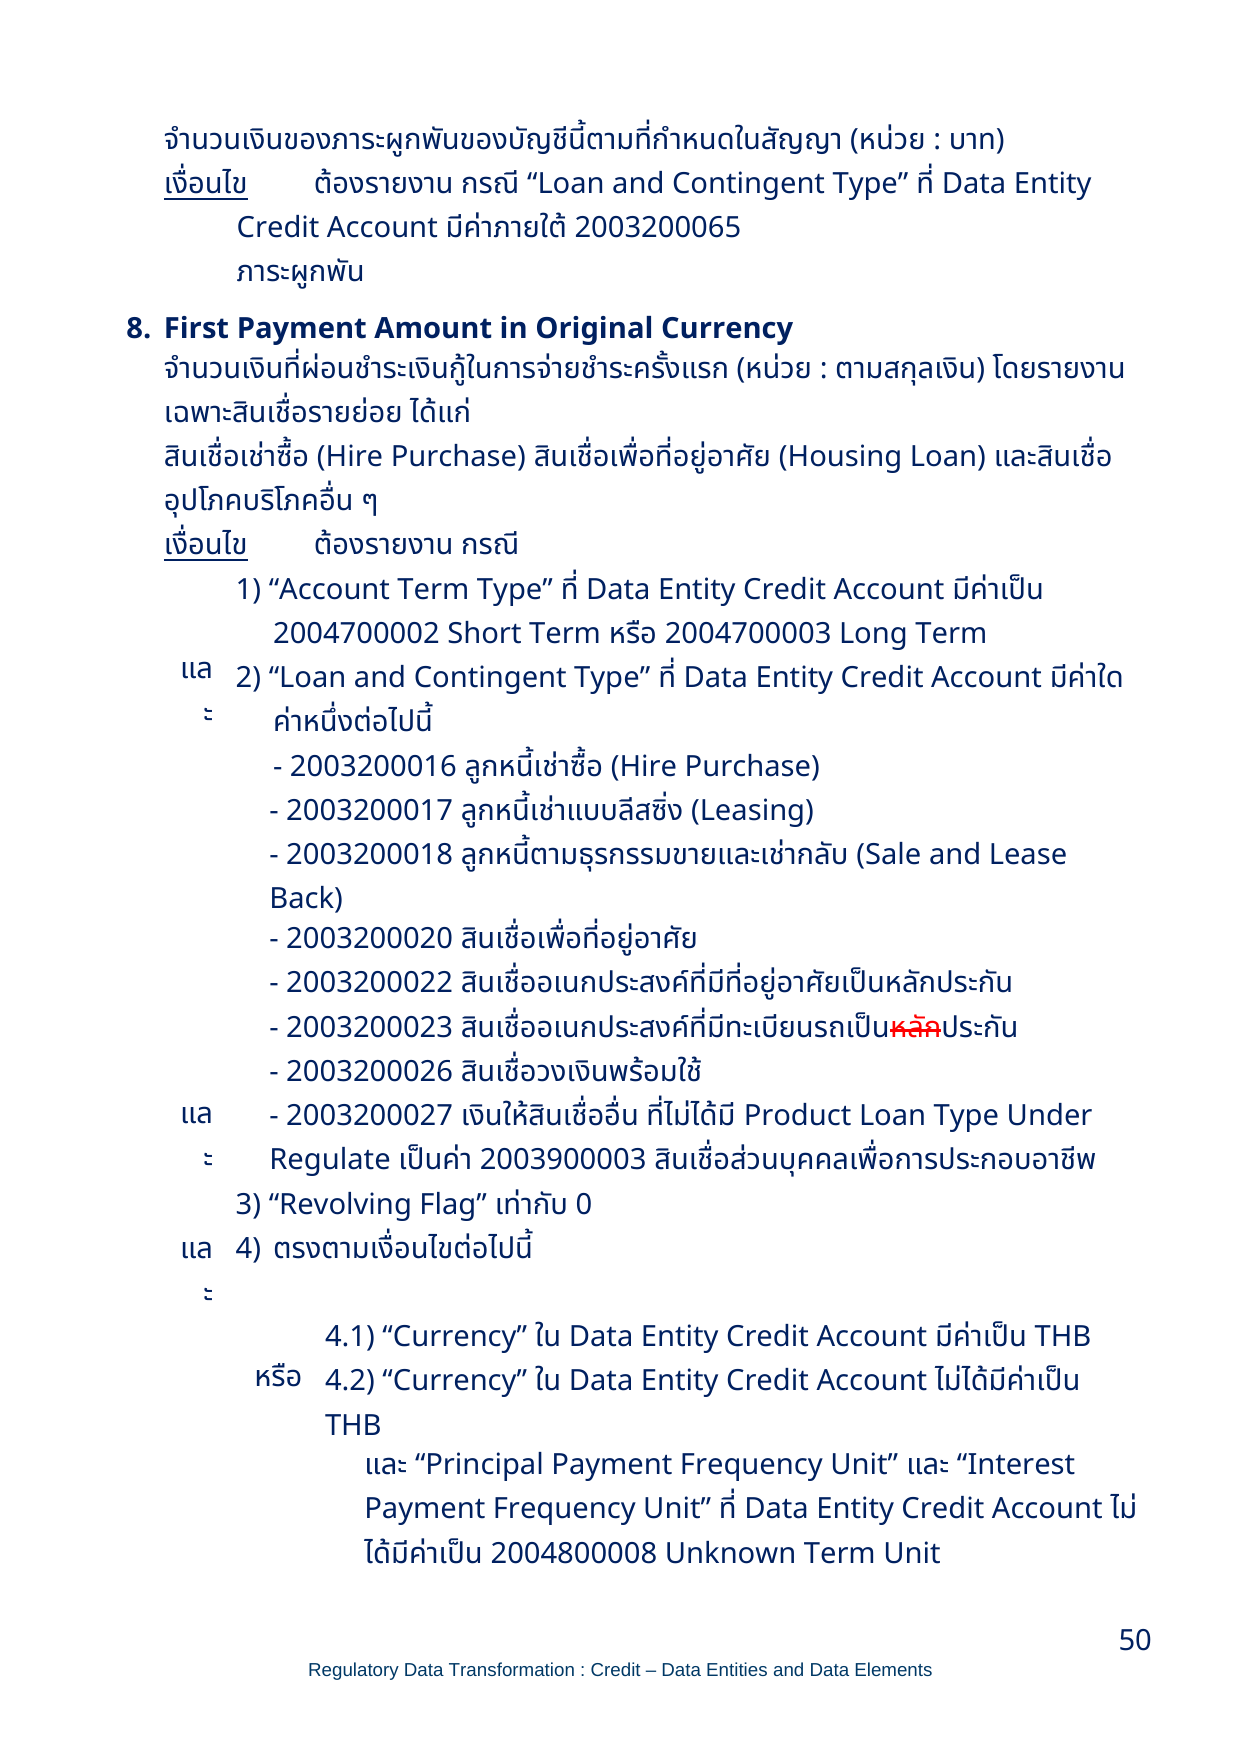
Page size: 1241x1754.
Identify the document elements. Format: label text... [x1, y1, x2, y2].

list เงื่อนไข ต้องรายงาน กรณี [164, 524, 1152, 568]
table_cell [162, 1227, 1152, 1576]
list จำนวนเงินของภาระผูกพันของบัญชีนี้ตามที่กำหนดในสัญญา (หน่วย : บาท) [164, 118, 1152, 162]
list First Payment Amount in Original Currency [126, 307, 1152, 347]
list จำนวนเงินที่ผ่อนชำระเงินกู้ในการจ่ายชำระครั้งแรก (หน่วย : ตามสกุลเงิน) โดยรายงานเฉพาะสินเชื่อรายย่อย ได้แก่ [164, 347, 1152, 436]
list สินเชื่อเช่าซื้อ (Hire Purchase) สินเชื่อเพื่อที่อยู่อาศัย (Housing Loan) และสินเชื่ออุปโภคบริโภคอื่น ๆ [164, 436, 1152, 524]
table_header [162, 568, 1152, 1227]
list เงื่อนไข ต้องรายงาน กรณี “Loan and Contingent Type” ที่ Data Entity Credit Account มีค่าภายใต้ 2003200065 ภาระผูกพัน [164, 162, 1152, 295]
